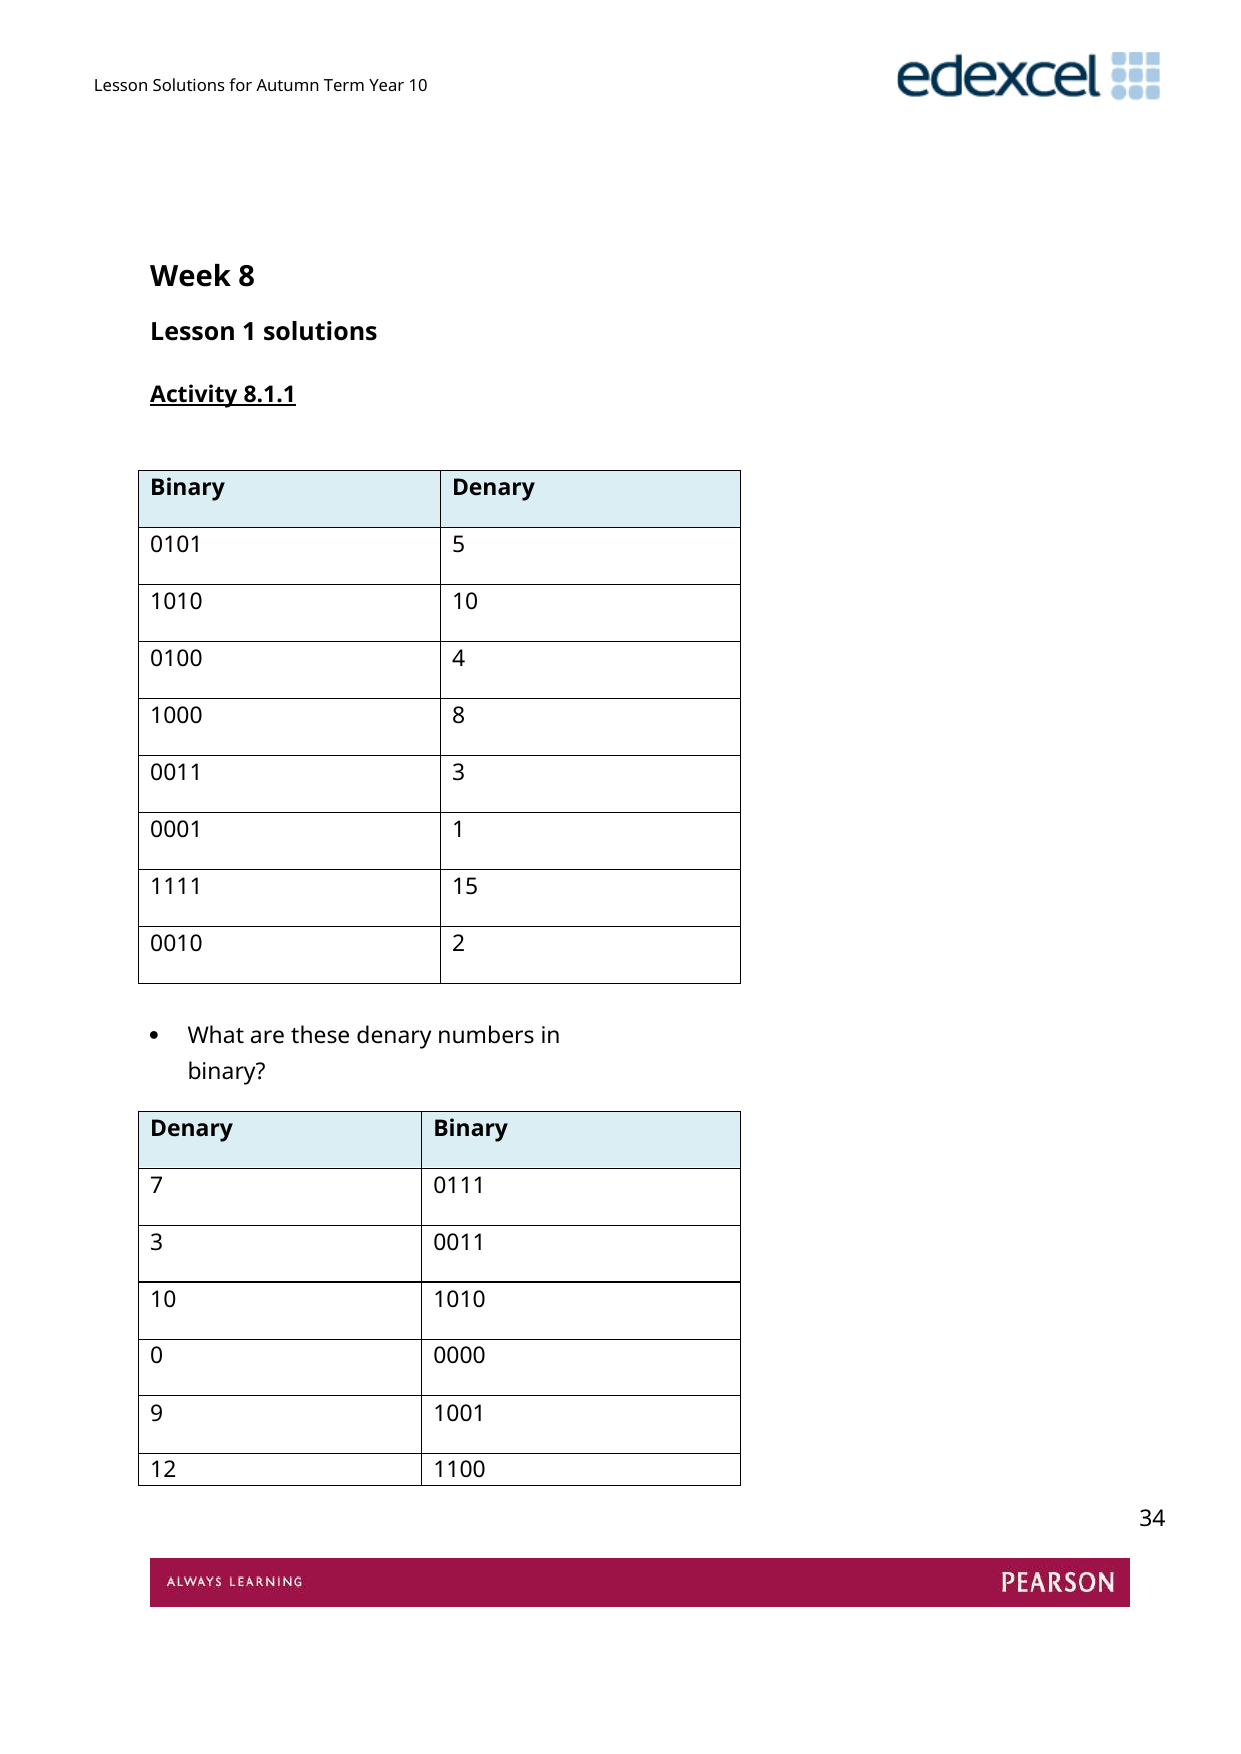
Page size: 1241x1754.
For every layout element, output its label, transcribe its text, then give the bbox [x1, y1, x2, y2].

table_cell 8 [441, 699, 740, 755]
table_header Denary [441, 471, 740, 527]
subtitle Activity 8.1.1 [150, 378, 1165, 409]
table_header What are these denary numbers in binary? [139, 1019, 741, 1111]
table_cell 10 [139, 1283, 421, 1338]
table_cell Denary [139, 1112, 421, 1167]
table_cell 10 [441, 585, 740, 641]
table_cell 0011 [139, 756, 440, 812]
table_cell 0100 [139, 642, 440, 698]
table_cell 7 [139, 1169, 421, 1224]
table_cell 1000 [139, 699, 440, 755]
table_cell 0011 [422, 1226, 740, 1281]
table_cell 3 [441, 756, 740, 812]
subtitle Week 8 [150, 256, 1165, 295]
table_cell 0101 [139, 528, 440, 584]
table_cell 1111 [139, 870, 440, 926]
table_cell 9 [139, 1396, 421, 1452]
table_cell 0001 [139, 813, 440, 869]
table_cell 1100 [422, 1454, 740, 1485]
table_cell 15 [441, 870, 740, 926]
subtitle Lesson 1 solutions [150, 314, 1165, 348]
table_cell Binary [422, 1112, 740, 1167]
table_cell 1 [441, 813, 740, 869]
table_cell 5 [441, 528, 740, 584]
picture [897, 52, 1160, 101]
table_cell 0 [139, 1340, 421, 1395]
table_cell 2 [441, 927, 740, 983]
table_cell 1010 [422, 1283, 740, 1338]
table_header Binary [139, 471, 440, 527]
table_cell 0111 [422, 1169, 740, 1224]
table_cell 3 [139, 1226, 421, 1281]
table_cell 1001 [422, 1396, 740, 1452]
table_cell 1010 [139, 585, 440, 641]
table_cell 4 [441, 642, 740, 698]
picture [150, 1558, 1130, 1607]
table_cell 0010 [139, 927, 440, 983]
table_cell 12 [139, 1454, 421, 1485]
table_cell 0000 [422, 1340, 740, 1395]
